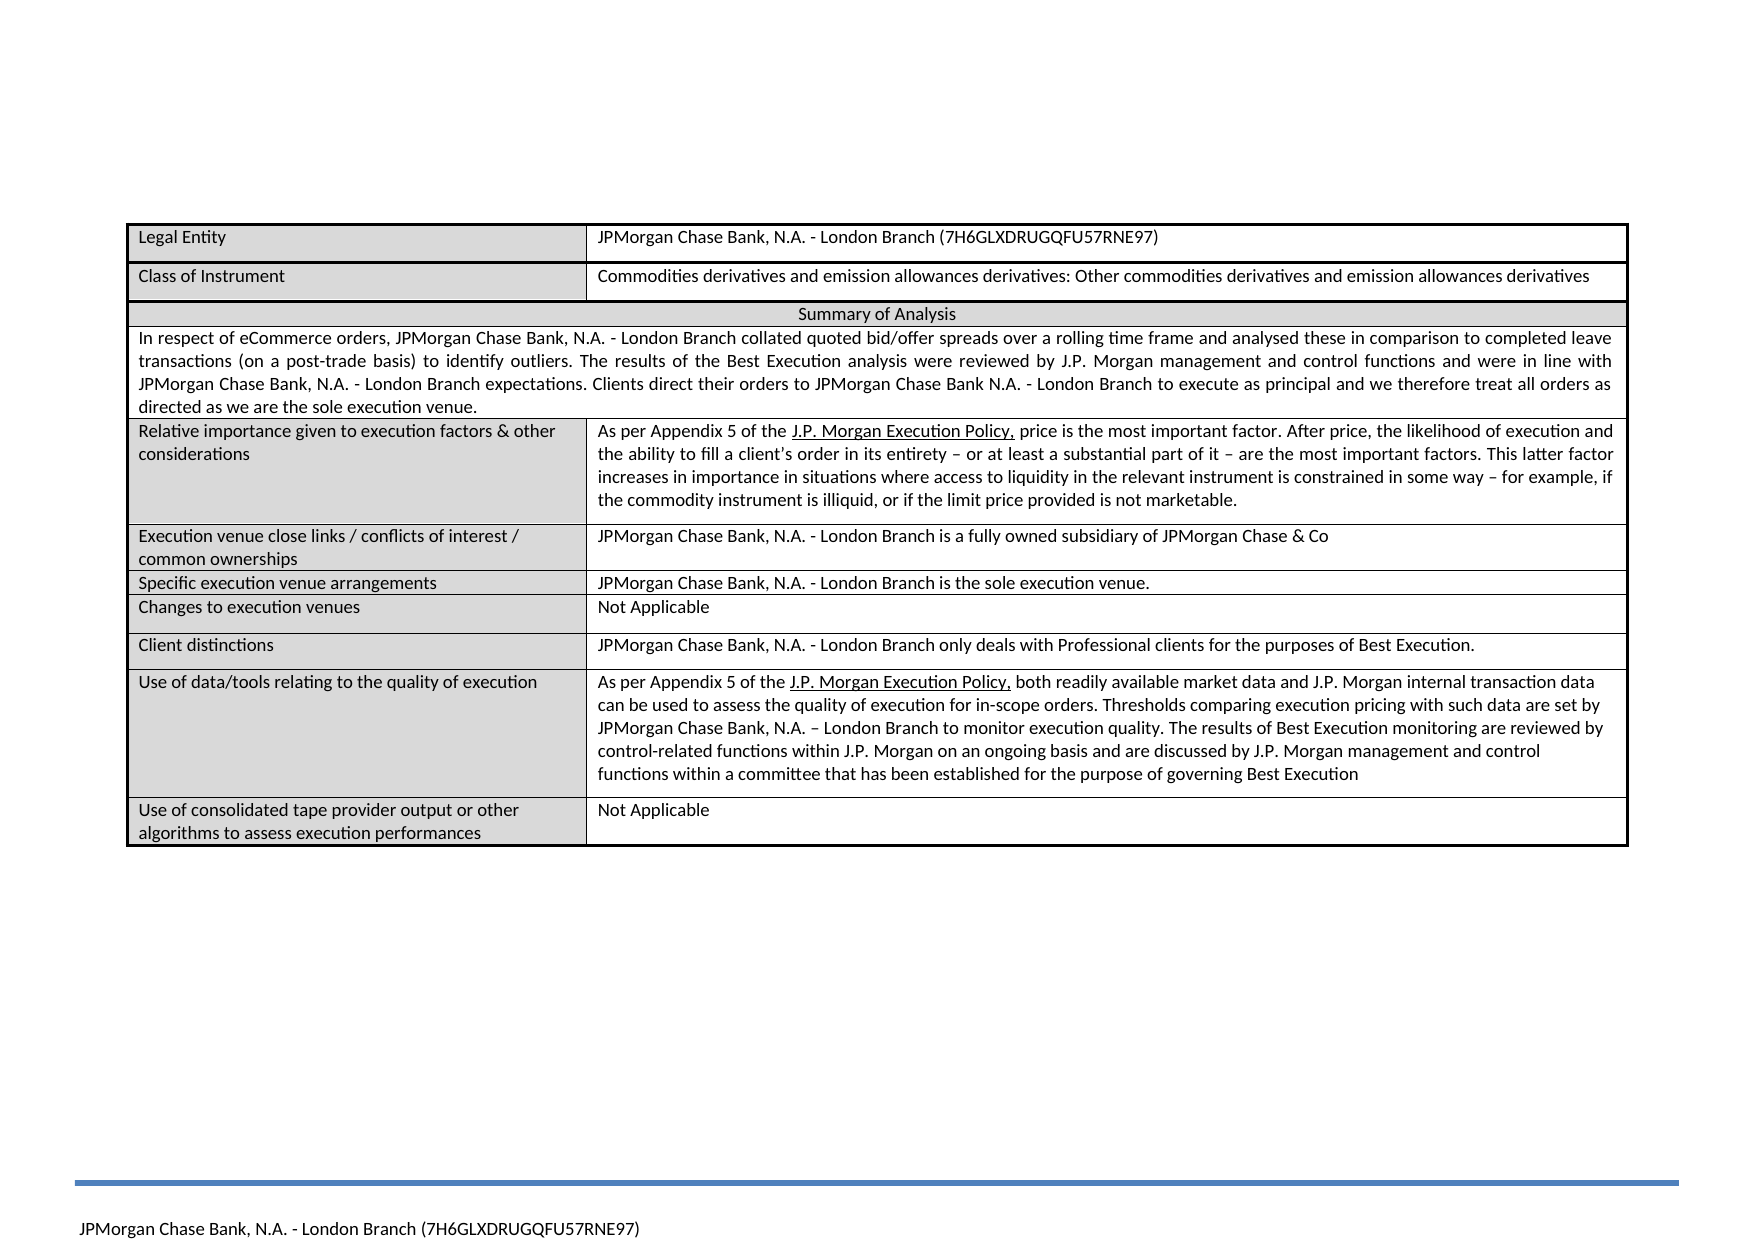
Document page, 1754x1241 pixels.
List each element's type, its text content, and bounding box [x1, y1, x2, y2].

table_header Legal Entity [129, 226, 586, 261]
table_cell JPMorgan Chase Bank, N.A. - London Branch is a fully owned subsidiary of JPMorgan Chase & Co [587, 525, 1626, 570]
table_cell Specific execution venue arrangements [129, 571, 586, 594]
table_cell Not Applicable [587, 798, 1626, 844]
table_cell Not Applicable [587, 595, 1626, 633]
table_cell Changes to execution venues [129, 595, 586, 633]
table_cell As per Appendix 5 of the J.P. Morgan Execution Policy, both readily available market data and J.P. Morgan internal transaction data can be used to assess the quality of execution for in-scope orders. Thresholds comparing execution pricing with such data are set by JPMorgan Chase Bank, N.A. – London Branch to monitor execution quality. The results of Best Execution monitoring are reviewed by control-related functions within J.P. Morgan on an ongoing basis and are discussed by J.P. Morgan management and control functions within a committee that has been established for the purpose of governing Best Execution [587, 670, 1626, 797]
table_cell JPMorgan Chase Bank, N.A. - London Branch is the sole execution venue. [587, 571, 1626, 594]
table_cell As per Appendix 5 of the J.P. Morgan Execution Policy, price is the most important factor. After price, the likelihood of execution and the ability to fill a client’s order in its entirety – or at least a substantial part of it – are the most important factors. This latter factor increases in importance in situations where access to liquidity in the relevant instrument is constrained in some way – for example, if the commodity instrument is illiquid, or if the limit price provided is not marketable. [587, 419, 1626, 523]
table_cell Class of Instrument [129, 264, 586, 299]
table_cell Commodities derivatives and emission allowances derivatives: Other commodities derivatives and emission allowances derivatives [587, 264, 1626, 299]
table_cell Summary of Analysis [129, 303, 1626, 326]
table_cell Relative importance given to execution factors & other considerations [129, 419, 586, 523]
table_cell In respect of eCommerce orders, JPMorgan Chase Bank, N.A. - London Branch collated quoted bid/offer spreads over a rolling time frame and analysed these in comparison to completed leave transactions (on a post-trade basis) to identify outliers. The results of the Best Execution analysis were reviewed by J.P. Morgan management and control functions and were in line with JPMorgan Chase Bank, N.A. - London Branch expectations. Clients direct their orders to JPMorgan Chase Bank N.A. - London Branch to execute as principal and we therefore treat all orders as directed as we are the sole execution venue. [129, 327, 1626, 418]
table_cell Execution venue close links / conflicts of interest / common ownerships [129, 525, 586, 570]
table_cell Use of consolidated tape provider output or other algorithms to assess execution performances [129, 798, 586, 844]
table_cell Client distinctions [129, 634, 586, 669]
table_header JPMorgan Chase Bank, N.A. - London Branch (7H6GLXDRUGQFU57RNE97) [587, 226, 1626, 261]
table_cell Use of data/tools relating to the quality of execution [129, 670, 586, 797]
table_cell JPMorgan Chase Bank, N.A. - London Branch only deals with Professional clients for the purposes of Best Execution. [587, 634, 1626, 669]
